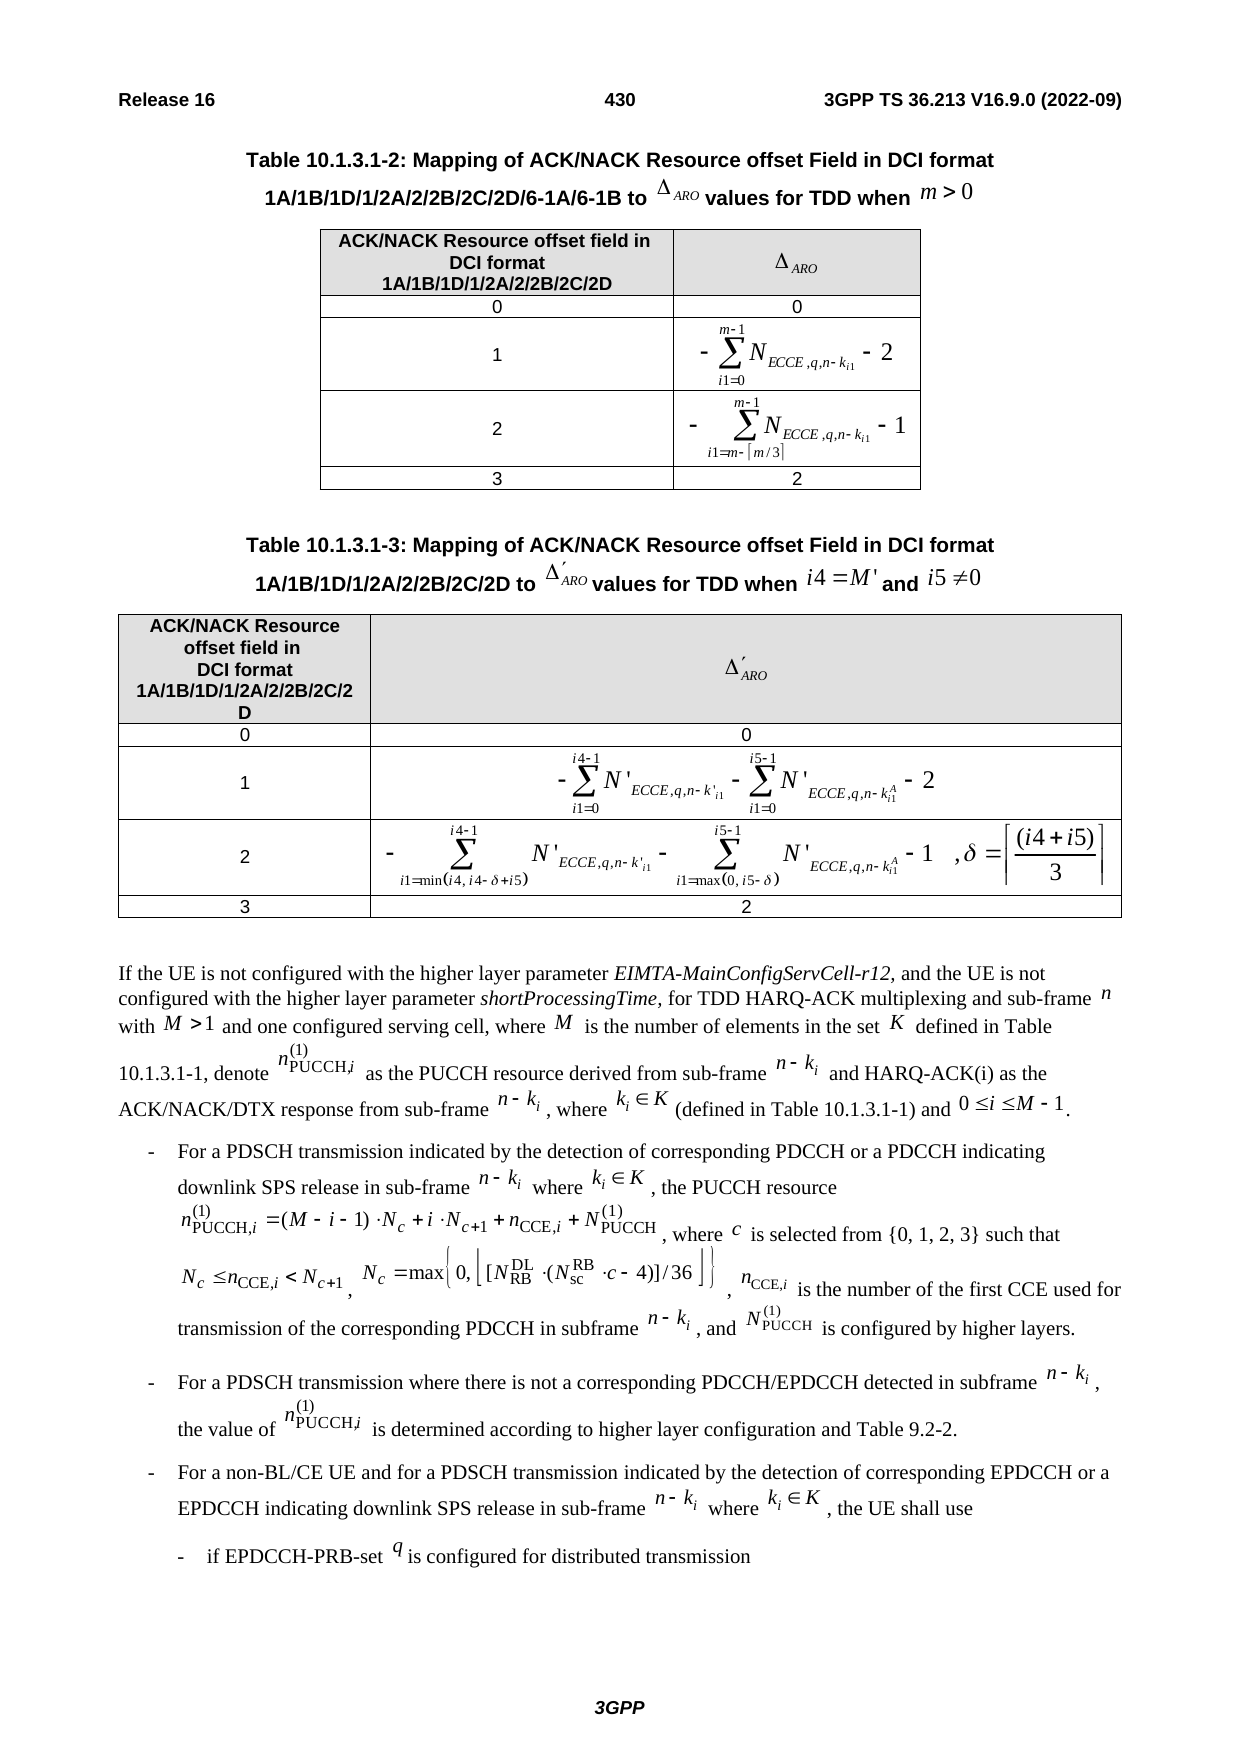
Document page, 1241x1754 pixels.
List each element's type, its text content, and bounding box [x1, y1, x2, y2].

table_cell 0 [119, 724, 370, 746]
table_cell [674, 318, 920, 390]
table_cell 1 [321, 318, 673, 390]
text - if EPDCCH-PRB-set is configured for distributed transmission [177, 1538, 1122, 1568]
table_cell 0 [321, 296, 673, 317]
table_cell 0 [674, 296, 920, 317]
table_cell 2 [321, 391, 673, 466]
table_header [371, 615, 1121, 723]
table_cell 2 [371, 896, 1121, 917]
table_cell [371, 747, 1121, 818]
table_header ACK/NACK Resource offset field in DCI format 1A/1B/1D/1/2A/2/2B/2C/2D [119, 615, 370, 723]
table_cell [674, 391, 920, 466]
text Table 10.1.3.1-2: Mapping of ACK/NACK Resource offset Field in DCI format 1A/1B/1D/1/2A/2/2B/2C/2D/6-1A/6-1B to values for TDD when [118, 147, 1122, 210]
table_header ACK/NACK Resource offset field in DCI format 1A/1B/1D/1/2A/2/2B/2C/2D [321, 230, 673, 295]
text - For a non-BL/CE UE and for a PDSCH transmission indicated by the detection of corresponding EPDCCH or a EPDCCH indicating downlink SPS release in sub-frame where , the UE shall use [148, 1460, 1122, 1519]
text Table 10.1.3.1-3: Mapping of ACK/NACK Resource offset Field in DCI format 1A/1B/1D/1/2A/2/2B/2C/2D to values for TDD when and [118, 533, 1122, 595]
text If the UE is not configured with the higher layer parameter EIMTA-MainConfigServCell-r12, and the UE is not configured with the higher layer parameter shortProcessingTime, for TDD HARQ-ACK multiplexing and sub-frame with and one configured serving cell, where is the number of elements in the set defined in Table 10.1.3.1-1, denote as the PUCCH resource derived from sub-frame and HARQ-ACK(i) as the ACK/NACK/DTX response from sub-frame , where (defined in Table 10.1.3.1-1) and . [118, 961, 1122, 1121]
table_cell 0 [371, 724, 1121, 746]
table_header [674, 230, 920, 295]
table_cell 1 [119, 747, 370, 818]
table_cell 2 [674, 467, 920, 489]
text - For a PDSCH transmission where there is not a corresponding PDCCH/EPDCCH detected in subframe , the value of is determined according to higher layer configuration and Table 9.2-2. [148, 1358, 1122, 1441]
table_cell [371, 820, 1121, 894]
table_cell 3 [321, 467, 673, 489]
text - For a PDSCH transmission indicated by the detection of corresponding PDCCH or a PDCCH indicating downlink SPS release in sub-frame where , the PUCCH resource , where is selected from {0, 1, 2, 3} such that , , is the number of the first CCE used for transmission of the corresponding PDCCH in subframe , and is configured by higher layers. [148, 1139, 1122, 1339]
table_cell 2 [119, 820, 370, 894]
table_cell 3 [119, 896, 370, 917]
